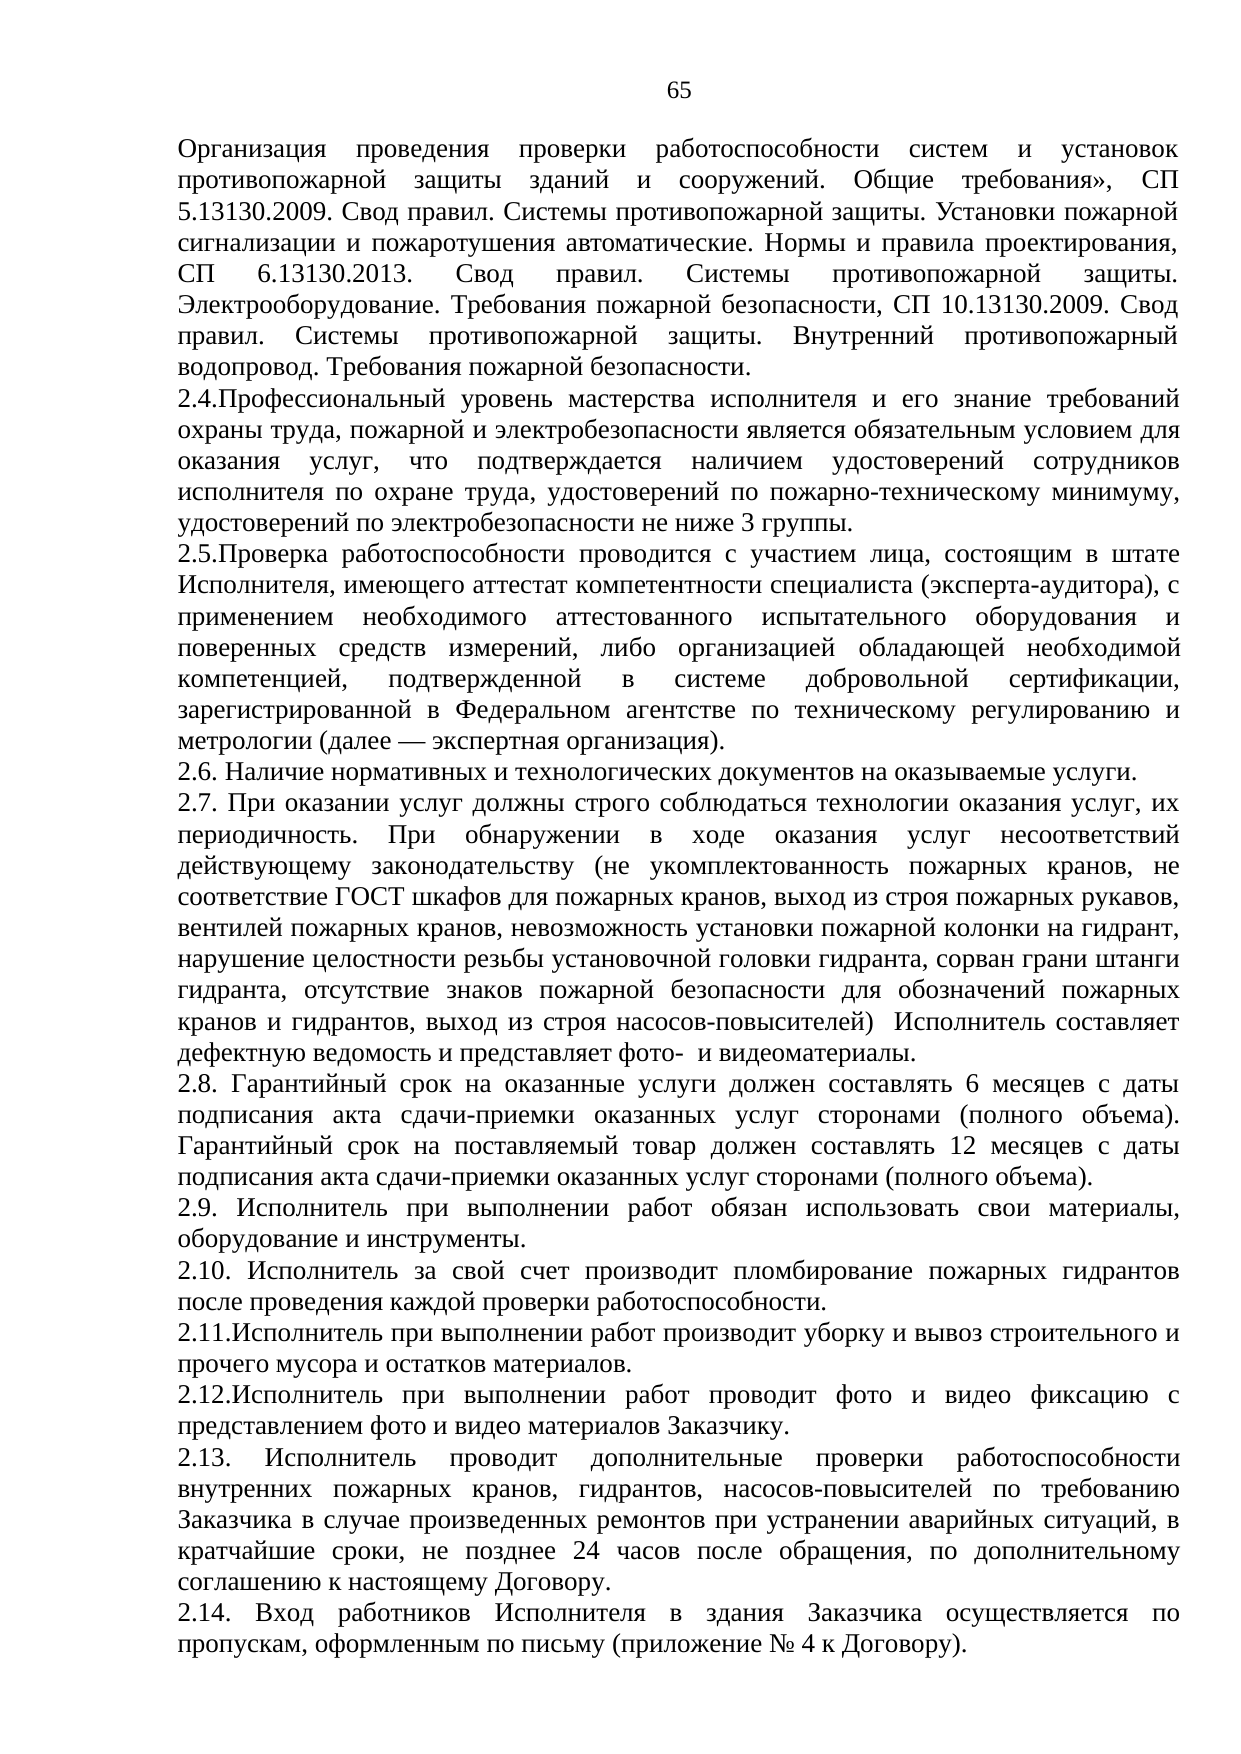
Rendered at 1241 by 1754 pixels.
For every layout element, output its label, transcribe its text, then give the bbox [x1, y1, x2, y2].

text 2.13. Исполнитель проводит дополнительные проверки работоспособности внутренних пожарных кранов, гидрантов, насосов-повысителей по требованию Заказчика в случае произведенных ремонтов при устранении аварийных ситуаций, в кратчайшие сроки, не позднее 24 часов после обращения, по дополнительному соглашению к настоящему Договору. [177, 1441, 1181, 1596]
text 2.9. Исполнитель при выполнении работ обязан использовать свои материалы, оборудование и инструменты. [177, 1191, 1181, 1254]
text 2.11.Исполнитель при выполнении работ производит уборку и вывоз строительного и прочего мусора и остатков материалов. [177, 1316, 1181, 1378]
text 2.7. При оказании услуг должны строго соблюдаться технологии оказания услуг, их периодичность. При обнаружении в ходе оказания услуг несоответствий действующему законодательству (не укомплектованность пожарных кранов, не соответствие ГОСТ шкафов для пожарных кранов, выход из строя пожарных рукавов, вентилей пожарных кранов, невозможность установки пожарной колонки на гидрант, нарушение целостности резьбы установочной головки гидранта, сорван грани штанги гидранта, отсутствие знаков пожарной безопасности для обозначений пожарных кранов и гидрантов, выход из строя насосов-повысителей) Исполнитель составляет дефектную ведомость и представляет фото- и видеоматериалы. [177, 787, 1181, 1067]
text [177, 132, 1179, 382]
text 2.5.Проверка работоспособности проводится с участием лица, состоящим в штате Исполнителя, имеющего аттестат компетентности специалиста (эксперта-аудитора), с применением необходимого аттестованного испытательного оборудования и поверенных средств измерений, либо организацией обладающей необходимой компетенцией, подтвержденной в системе добровольной сертификации, зарегистрированной в Федеральном агентстве по техническому регулированию и метрологии (далее — экспертная организация). [177, 631, 1181, 755]
text 2.4.Профессиональный уровень мастерства исполнителя и его знание требований охраны труда, пожарной и электробезопасности является обязательным условием для оказания услуг, что подтверждается наличием удостоверений сотрудников исполнителя по охране труда, удостоверений по пожарно-техническому минимуму, удостоверений по электробезопасности не ниже 3 группы. [177, 382, 1181, 537]
text 2.12.Исполнитель при выполнении работ проводит фото и видео фиксацию с представлением фото и видео материалов Заказчику. [177, 1378, 1181, 1441]
text 2.8. Гарантийный срок на оказанные услуги должен составлять 6 месяцев с даты подписания акта сдачи-приемки оказанных услуг сторонами (полного объема). Гарантийный срок на поставляемый товар должен составлять 12 месяцев с даты подписания акта сдачи-приемки оказанных услуг сторонами (полного объема). [177, 1067, 1181, 1191]
text 2.6. Наличие нормативных и технологических документов на оказываемые услуги. [177, 755, 1181, 787]
text 2.5.Проверка работоспособности проводится с участием лица, состоящим в штате Исполнителя, имеющего аттестат компетентности специалиста (эксперта-аудитора), с применением необходимого аттестованного испытательного оборудования и поверенных средств измерений, либо организацией обладающей необходимой компетенцией, подтвержденной в системе добровольной сертификации, зарегистрированной в Федеральном агентстве по техническому регулированию и метрологии (далее — экспертная организация). [177, 537, 1181, 569]
text 2.10. Исполнитель за свой счет производит пломбирование пожарных гидрантов после проведения каждой проверки работоспособности. [177, 1254, 1181, 1316]
text 2.14. Вход работников Исполнителя в здания Заказчика осуществляется по пропускам, оформленным по письму (приложение № 4 к Договору). [177, 1596, 1181, 1659]
